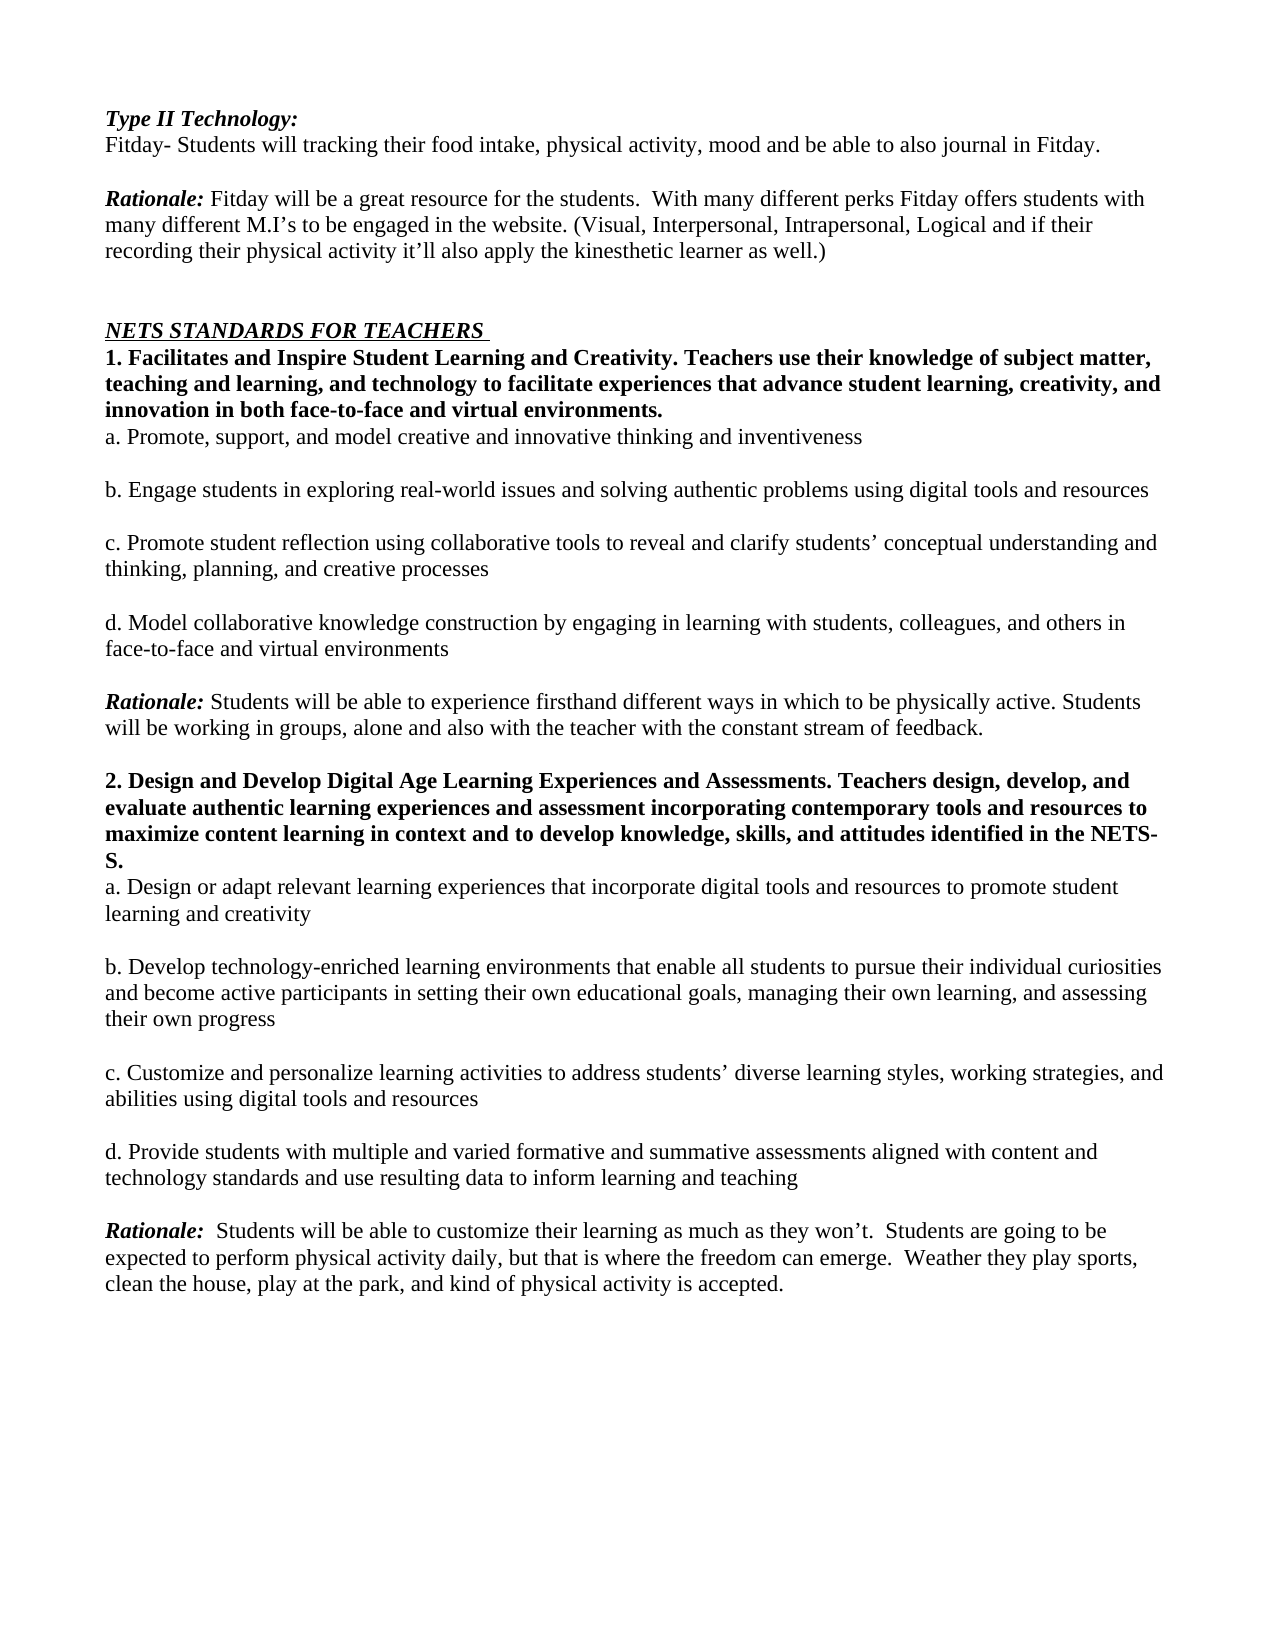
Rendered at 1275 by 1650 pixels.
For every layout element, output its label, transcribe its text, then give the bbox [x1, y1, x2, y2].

text NETS STANDARDS FOR TEACHERS [105, 317, 1170, 343]
text d. Model collaborative knowledge construction by engaging in learning with students, colleagues, and others in face-to-face and virtual environments [105, 609, 1170, 661]
text Rationale: Students will be able to customize their learning as much as they won’t. Students are going to be expected to perform physical activity daily, but that is where the freedom can emerge. Weather they play sports, clean the house, play at the park, and kind of physical activity is accepted. [105, 1217, 1170, 1297]
text a. Promote, support, and model creative and innovative thinking and inventiveness [105, 423, 1170, 449]
text c. Customize and personalize learning activities to address students’ diverse learning styles, working strategies, and abilities using digital tools and resources [105, 1058, 1170, 1111]
text Rationale: Students will be able to experience firsthand different ways in which to be physically active. Students will be working in groups, alone and also with the teacher with the constant stream of feedback. [105, 688, 1170, 741]
text b. Develop technology-enriched learning environments that enable all students to pursue their individual curiosities and become active participants in setting their own educational goals, managing their own learning, and assessing their own progress [105, 953, 1170, 1032]
text Fitday- Students will tracking their food intake, physical activity, mood and be able to also journal in Fitday. [105, 132, 1170, 158]
text c. Promote student reflection using collaborative tools to reveal and clarify students’ conceptual understanding and thinking, planning, and creative processes [105, 529, 1170, 582]
text Rationale: Fitday will be a great resource for the students. With many different perks Fitday offers students with many different M.I’s to be engaged in the website. (Visual, Interpersonal, Intrapersonal, Logical and if their recording their physical activity it’ll also apply the kinesthetic learner as well.) [105, 185, 1170, 264]
text a. Design or adapt relevant learning experiences that incorporate digital tools and resources to promote student learning and creativity [105, 873, 1170, 926]
text Type II Technology: [105, 105, 1170, 131]
text d. Provide students with multiple and varied formative and summative assessments aligned with content and technology standards and use resulting data to inform learning and teaching [105, 1138, 1170, 1191]
text 1. Facilitates and Inspire Student Learning and Creativity. Teachers use their knowledge of subject matter, teaching and learning, and technology to facilitate experiences that advance student learning, creativity, and innovation in both face-to-face and virtual environments. [105, 344, 1170, 423]
text b. Engage students in exploring real-world issues and solving authentic problems using digital tools and resources [105, 476, 1170, 502]
text 2. Design and Develop Digital Age Learning Experiences and Assessments. Teachers design, develop, and evaluate authentic learning experiences and assessment incorporating contemporary tools and resources to maximize content learning in context and to develop knowledge, skills, and attitudes identified in the NETS-S. [105, 768, 1170, 873]
